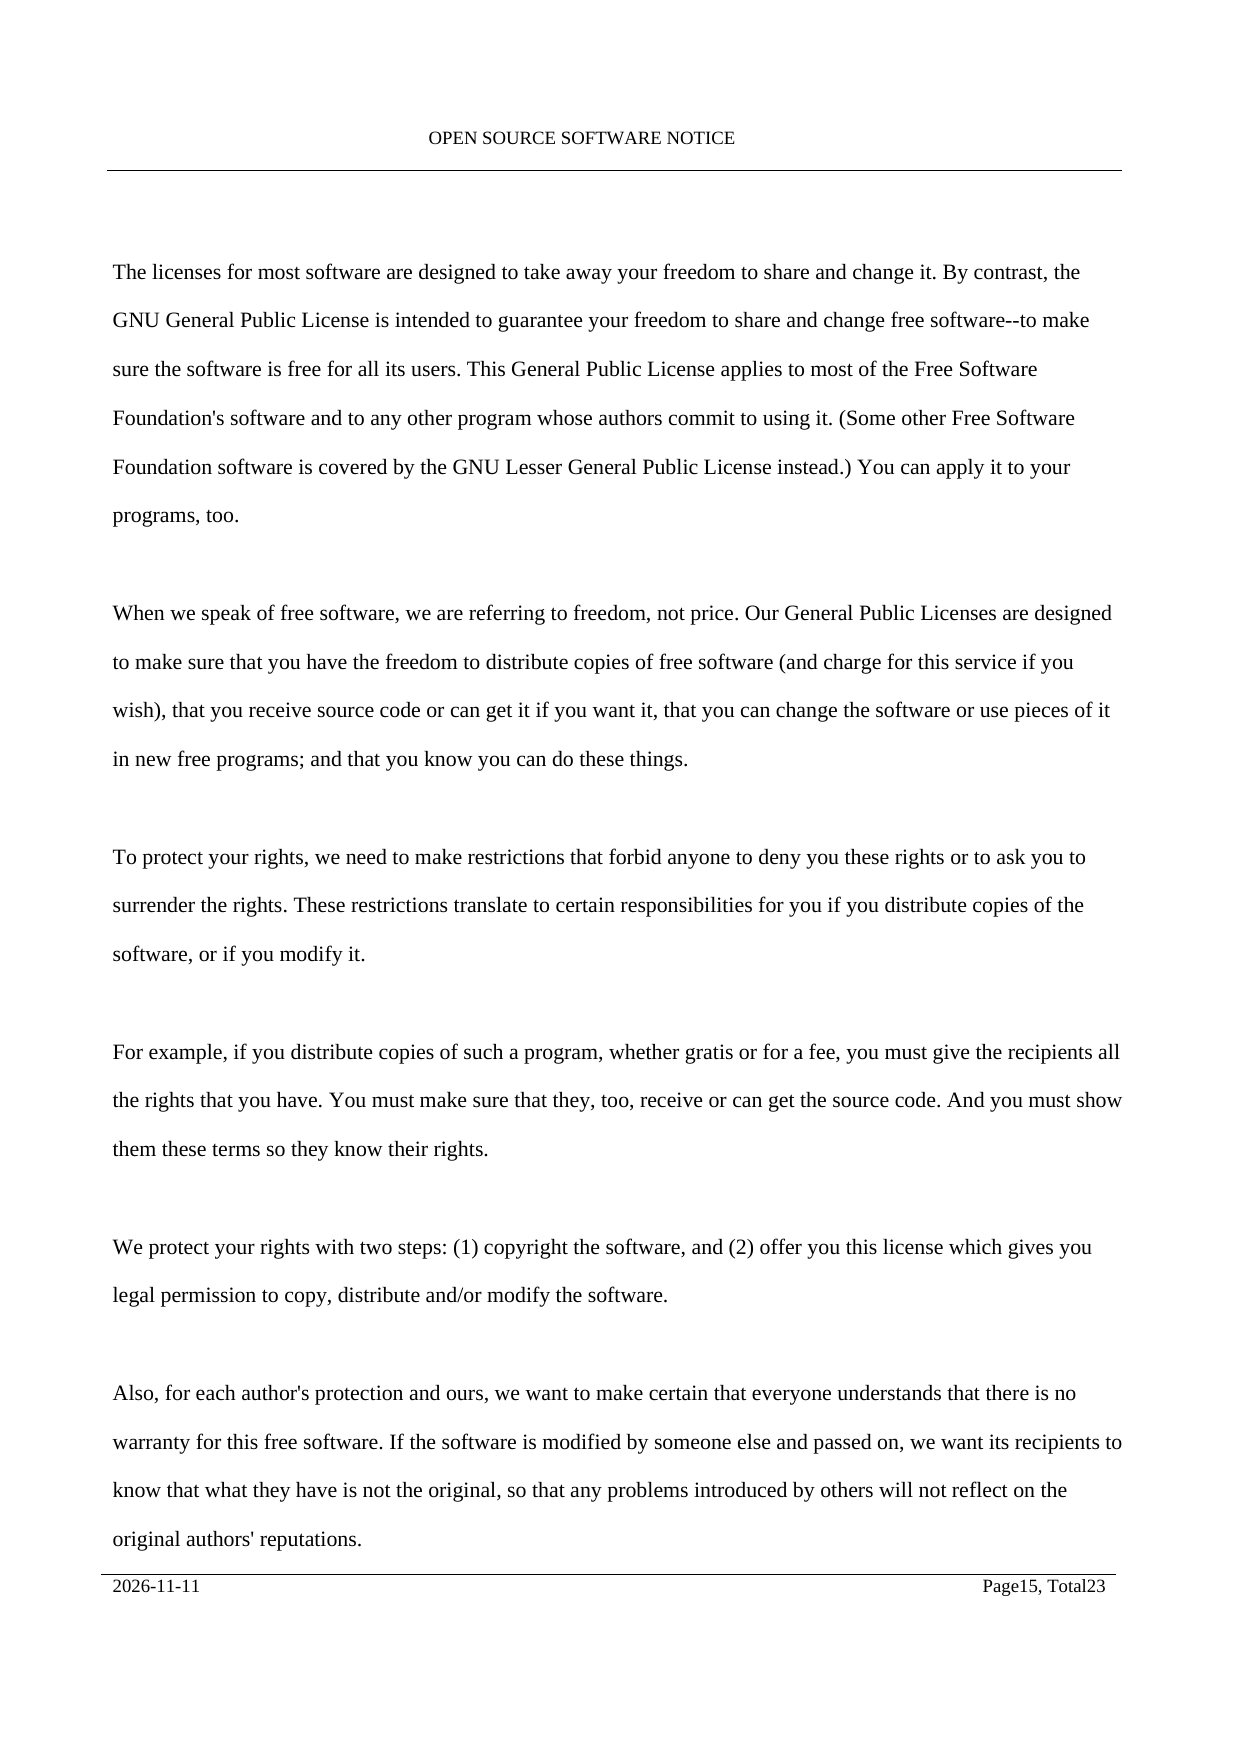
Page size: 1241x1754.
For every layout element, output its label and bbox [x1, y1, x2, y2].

text [112, 206, 1128, 1555]
